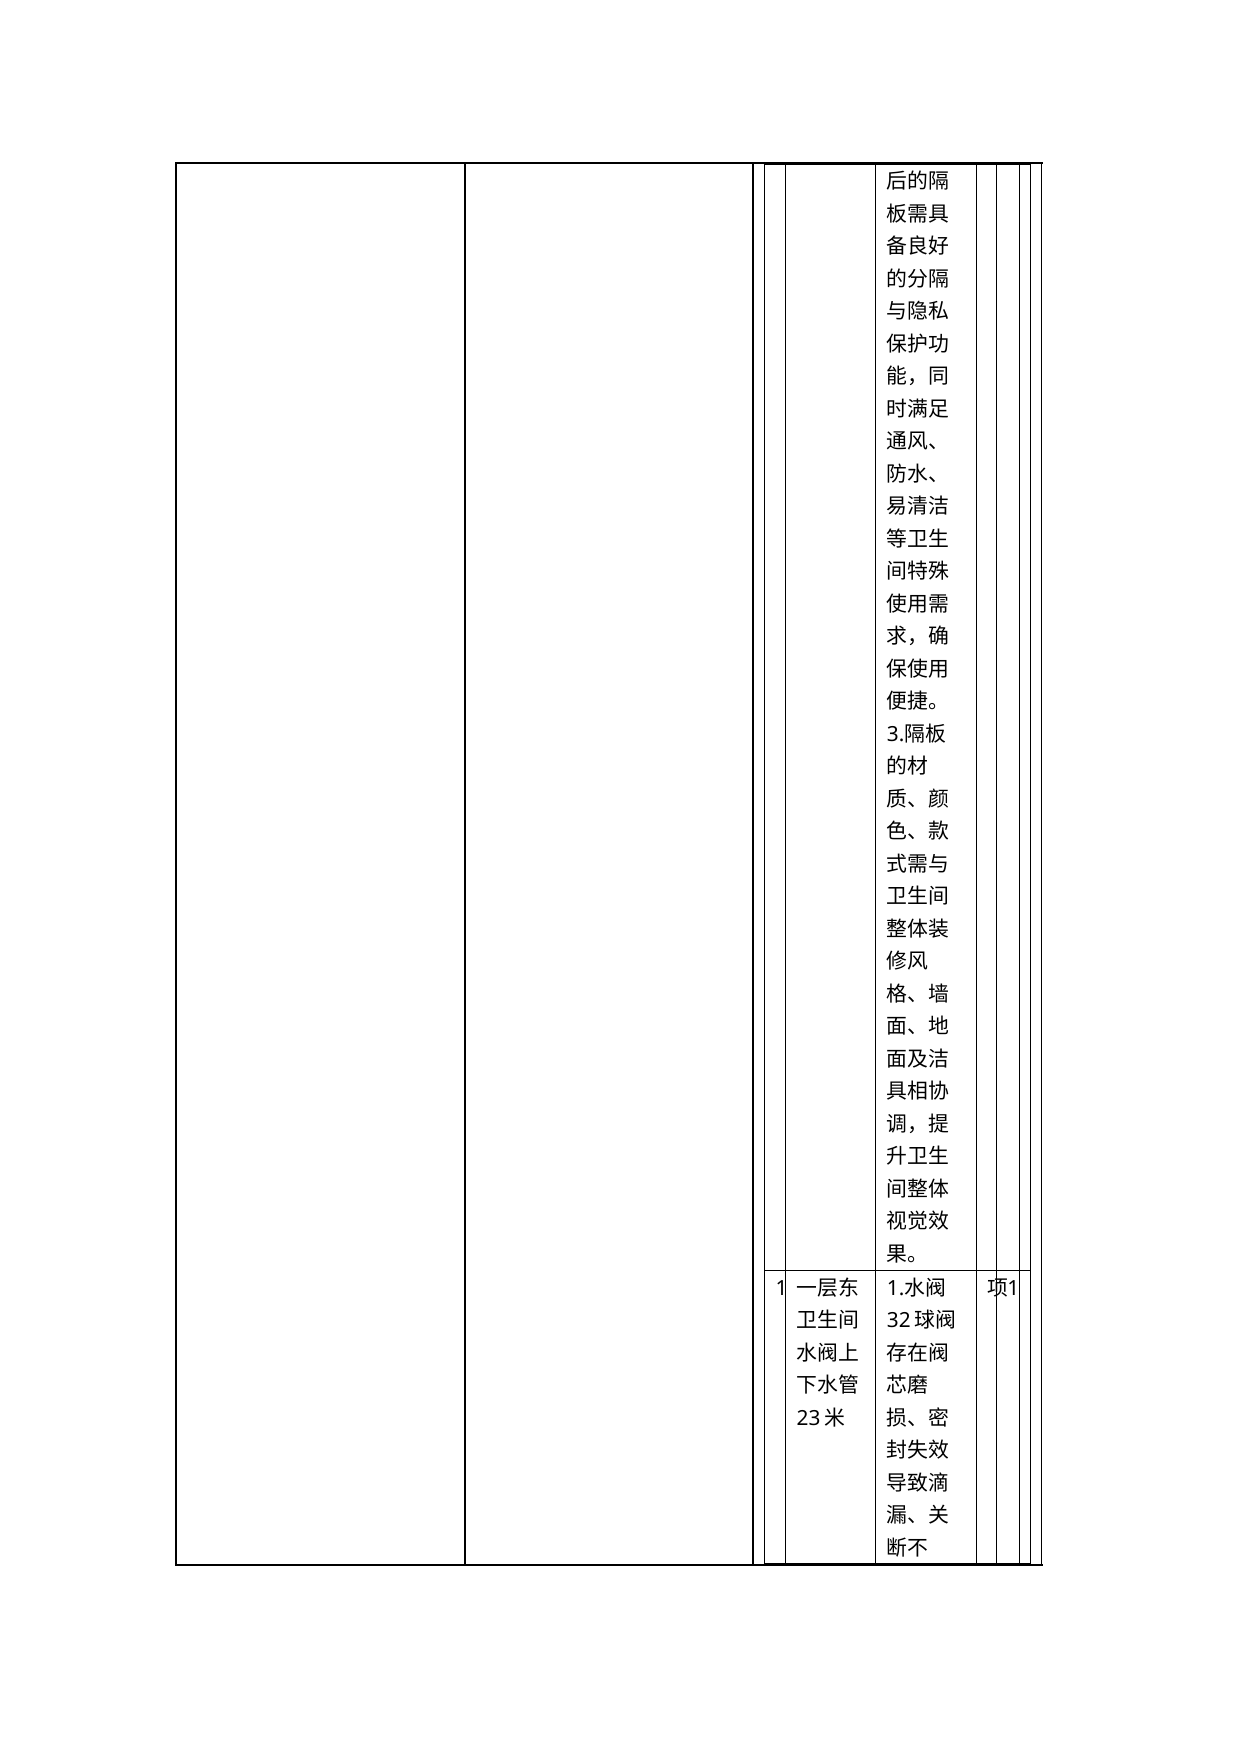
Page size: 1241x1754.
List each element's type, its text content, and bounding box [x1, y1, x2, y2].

table_cell 1 [177, 164, 464, 1564]
table_cell [466, 164, 752, 1564]
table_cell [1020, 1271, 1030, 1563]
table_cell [997, 1271, 1019, 1563]
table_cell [786, 165, 875, 1270]
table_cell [977, 1271, 996, 1563]
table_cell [754, 164, 764, 1564]
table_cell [1031, 164, 1041, 1564]
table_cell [876, 165, 976, 1270]
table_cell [876, 1271, 976, 1563]
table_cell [786, 1271, 875, 1563]
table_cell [977, 165, 996, 1270]
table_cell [997, 165, 1019, 1270]
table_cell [1020, 165, 1030, 1270]
